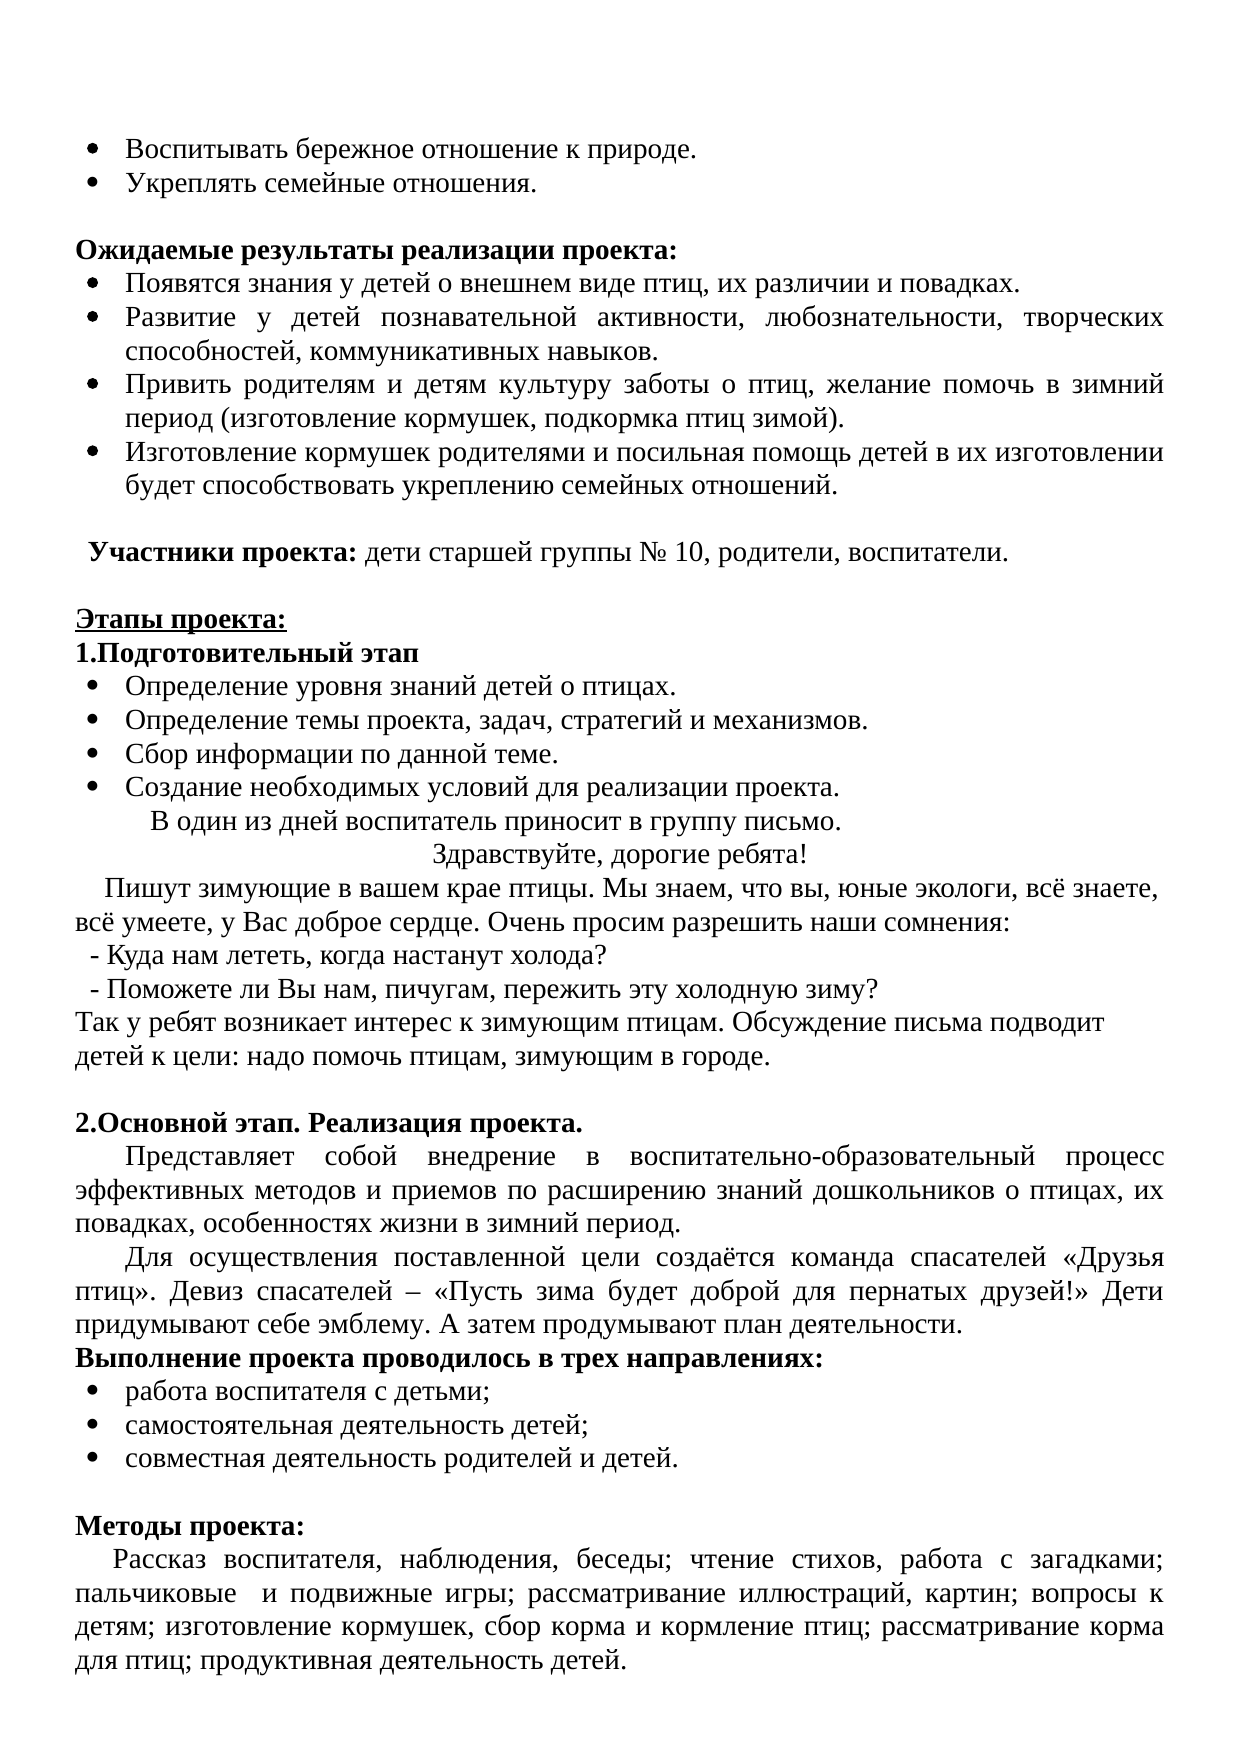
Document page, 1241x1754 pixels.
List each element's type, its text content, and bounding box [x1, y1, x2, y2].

list Методы проекта: [75, 1508, 1165, 1541]
list Создание необходимых условий для реализации проекта. [87, 769, 1165, 803]
text Участники проекта: дети старшей группы № 10, родители, воспитатели. [87, 534, 1165, 568]
list Сбор информации по данной теме. [87, 736, 1165, 769]
list Определение темы проекта, задач, стратегий и механизмов. [87, 702, 1165, 736]
list Укреплять семейные отношения. [87, 165, 1165, 198]
list Рассказ воспитателя, наблюдения, беседы; чтение стихов, работа с загадками; пальчиковые и подвижные игры; рассматривание иллюстраций, картин; вопросы к детям; изготовление кормушек, сбор корма и кормление птиц; рассматривание корма для птиц; продуктивная деятельность детей. [75, 1541, 1165, 1676]
list Привить родителям и детям культуру заботы о птиц, желание помочь в зимний период (изготовление кормушек, подкормка птиц зимой). [87, 366, 1165, 434]
text Выполнение проекта проводилось в трех направлениях: [75, 1340, 1165, 1373]
text Этапы проекта: [75, 601, 1165, 635]
list Изготовление кормушек родителями и посильная помощь детей в их изготовлении будет способствовать укреплению семейных отношений. [87, 434, 1165, 501]
list Определение уровня знаний детей о птицах. [87, 668, 1165, 702]
list Развитие у детей познавательной активности, любознательности, творческих способностей, коммуникативных навыков. [87, 299, 1165, 366]
text 1.Подготовительный этап [75, 635, 1165, 668]
list работа воспитателя с детьми; [87, 1373, 1165, 1407]
text Пишут зимующие в вашем крае птицы. Мы знаем, что вы, юные экологи, всё знаете, всё умеете, у Вас доброе сердце. Очень просим разрешить наши сомнения: [75, 870, 1165, 937]
text Представляет собой внедрение в воспитательно-образовательный процесс эффективных методов и приемов по расширению знаний дошкольников о птицах, их повадках, особенностях жизни в зимний период. [75, 1138, 1165, 1239]
list самостоятельная деятельность детей; [87, 1407, 1165, 1441]
text - Поможете ли Вы нам, пичугам, пережить эту холодную зиму? [75, 971, 1165, 1004]
list В один из дней воспитатель приносит в группу письмо. [150, 803, 1165, 837]
list Воспитывать бережное отношение к природе. [87, 131, 1165, 165]
text Ожидаемые результаты реализации проекта: [75, 232, 1165, 266]
text Здравствуйте, дорогие ребята! [75, 837, 1165, 870]
list Появятся знания у детей о внешнем виде птиц, их различии и повадках. [87, 266, 1165, 299]
text Для осуществления поставленной цели создаётся команда спасателей «Друзья птиц». Девиз спасателей – «Пусть зима будет доброй для пернатых друзей!» Дети придумывают себе эмблему. А затем продумывают план деятельности. [75, 1239, 1165, 1340]
text Так у ребят возникает интерес к зимующим птицам. Обсуждение письма подводит детей к цели: надо помочь птицам, зимующим в городе. [75, 1004, 1165, 1071]
list совместная деятельность родителей и детей. [87, 1441, 1165, 1474]
text - Куда нам лететь, когда настанут холода? [75, 937, 1165, 971]
text 2.Основной этап. Реализация проекта. [75, 1105, 1165, 1138]
